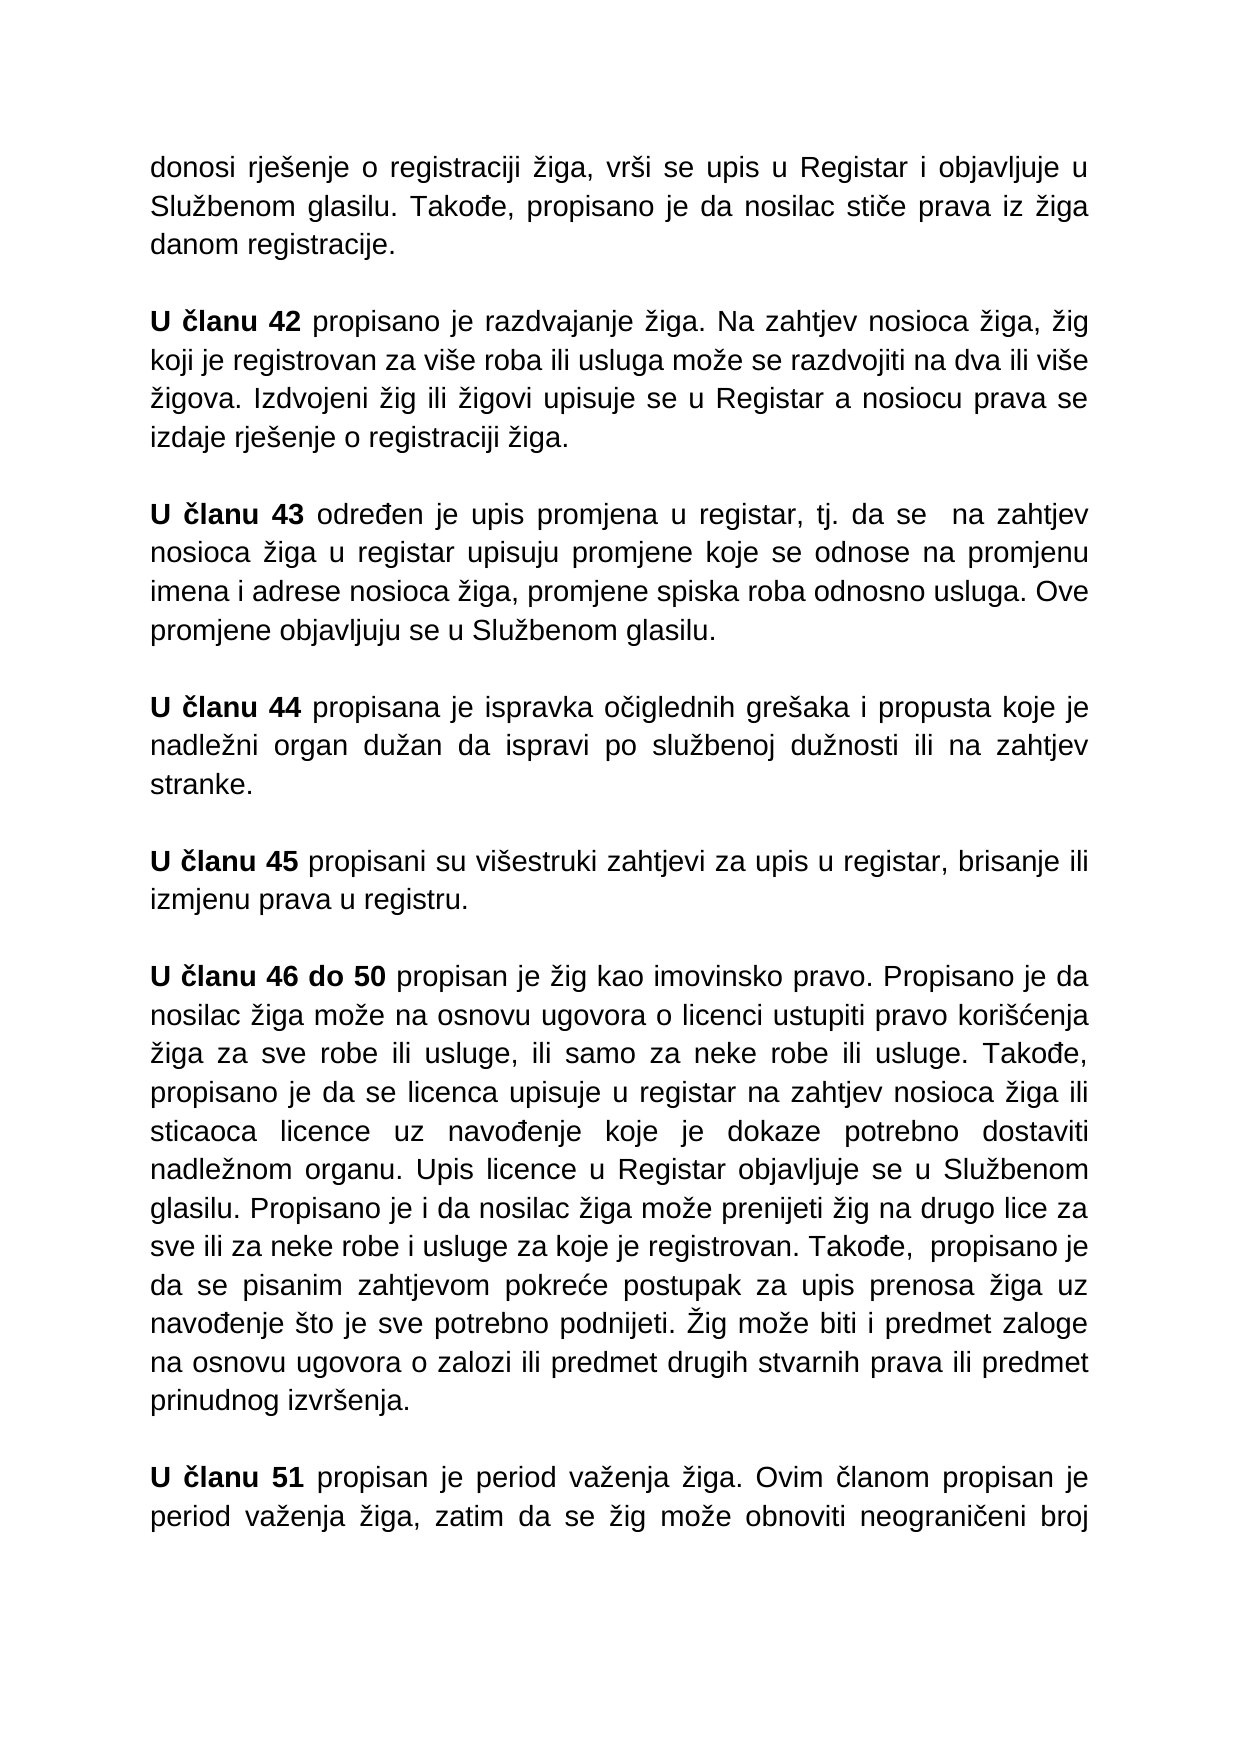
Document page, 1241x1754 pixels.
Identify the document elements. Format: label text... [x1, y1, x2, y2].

text U članu 45 propisani su višestruki zahtjevi za upis u registar, brisanje ili izmjenu prava u registru. [150, 844, 1090, 916]
text U članu 42 propisano je razdvajanje žiga. Na zahtjev nosioca žiga, žig koji je registrovan za više roba ili usluga može se razdvojiti na dva ili više žigova. Izdvojeni žig ili žigovi upisuje se u Registar a nosiocu prava se izdaje rješenje o registraciji žiga. [150, 304, 1090, 453]
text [150, 150, 1090, 261]
text U članu 44 propisana je ispravka očiglednih grešaka i propusta koje je nadležni organ dužan da ispravi po službenoj dužnosti ili na zahtjev stranke. [150, 689, 1090, 800]
text U članu 43 određen je upis promjena u registar, tj. da se na zahtjev nosioca žiga u registar upisuju promjene koje se odnose na promjenu imena i adrese nosioca žiga, promjene spiska roba odnosno usluga. Ove promjene objavljuju se u Službenom glasilu. [150, 497, 1090, 646]
text U članu 46 do 50 propisan je žig kao imovinsko pravo. Propisano je da nosilac žiga može na osnovu ugovora o licenci ustupiti pravo korišćenja žiga za sve robe ili usluge, ili samo za neke robe ili usluge. Takođe, propisano je da se licenca upisuje u registar na zahtjev nosioca žiga ili sticaoca licence uz navođenje koje je dokaze potrebno dostaviti nadležnom organu. Upis licence u Registar objavljuje se u Službenom glasilu. Propisano je i da nosilac žiga može prenijeti žig na drugo lice za sve ili za neke robe i usluge za koje je registrovan. Takođe, propisano je da se pisanim zahtjevom pokreće postupak za upis prenosa žiga uz navođenje što je sve potrebno podnijeti. Žig može biti i predmet zaloge na osnovu ugovora o zalozi ili predmet drugih stvarnih prava ili predmet prinudnog izvršenja. [150, 959, 1090, 1417]
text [150, 1460, 1090, 1532]
